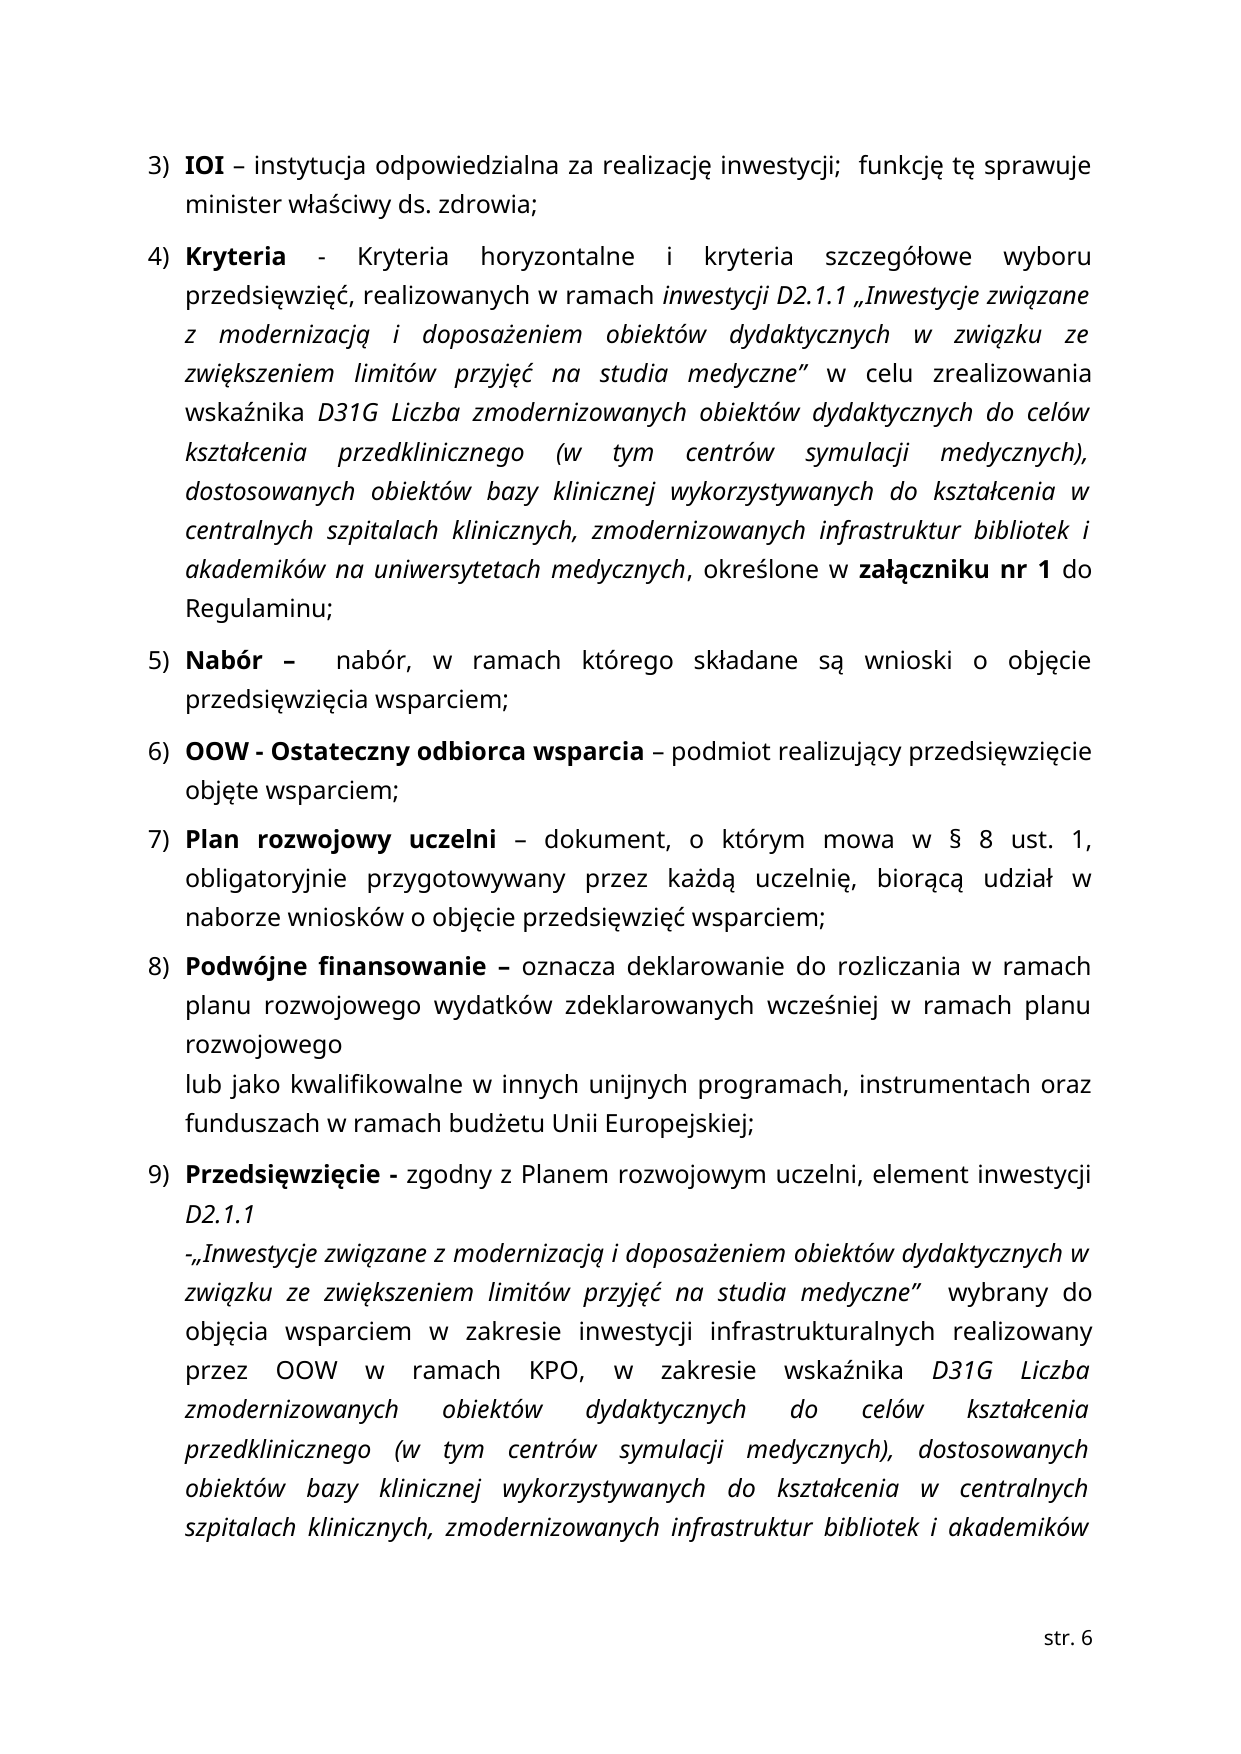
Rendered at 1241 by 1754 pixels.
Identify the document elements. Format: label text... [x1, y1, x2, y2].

list Nabór – nabór, w ramach którego składane są wnioski o objęcie przedsięwzięcia wsparciem; [148, 643, 1093, 716]
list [148, 1157, 1093, 1544]
list IOI – instytucja odpowiedzialna za realizację inwestycji; funkcję tę sprawuje minister właściwy ds. zdrowia; [148, 148, 1093, 221]
list Kryteria - Kryteria horyzontalne i kryteria szczegółowe wyboru przedsięwzięć, realizowanych w ramach inwestycji D2.1.1 „Inwestycje związane z modernizacją i doposażeniem obiektów dydaktycznych w związku ze zwiększeniem limitów przyjęć na studia medyczne” w celu zrealizowania wskaźnika D31G Liczba zmodernizowanych obiektów dydaktycznych do celów kształcenia przedklinicznego (w tym centrów symulacji medycznych), dostosowanych obiektów bazy klinicznej wykorzystywanych do kształcenia w centralnych szpitalach klinicznych, zmodernizowanych infrastruktur bibliotek i akademików na uniwersytetach medycznych, określone w załączniku nr 1 do Regulaminu; [148, 238, 1093, 625]
list Plan rozwojowy uczelni – dokument, o którym mowa w § 8 ust. 1, obligatoryjnie przygotowywany przez każdą uczelnię, biorącą udział w naborze wniosków o objęcie przedsięwzięć wsparciem; [148, 822, 1093, 934]
list Podwójne finansowanie – oznacza deklarowanie do rozliczania w ramach planu rozwojowego wydatków zdeklarowanych wcześniej w ramach planu rozwojowego lub jako kwalifikowalne w innych unijnych programach, instrumentach oraz funduszach w ramach budżetu Unii Europejskiej; [148, 949, 1093, 1139]
list OOW - Ostateczny odbiorca wsparcia – podmiot realizujący przedsięwzięcie objęte wsparciem; [148, 733, 1093, 807]
